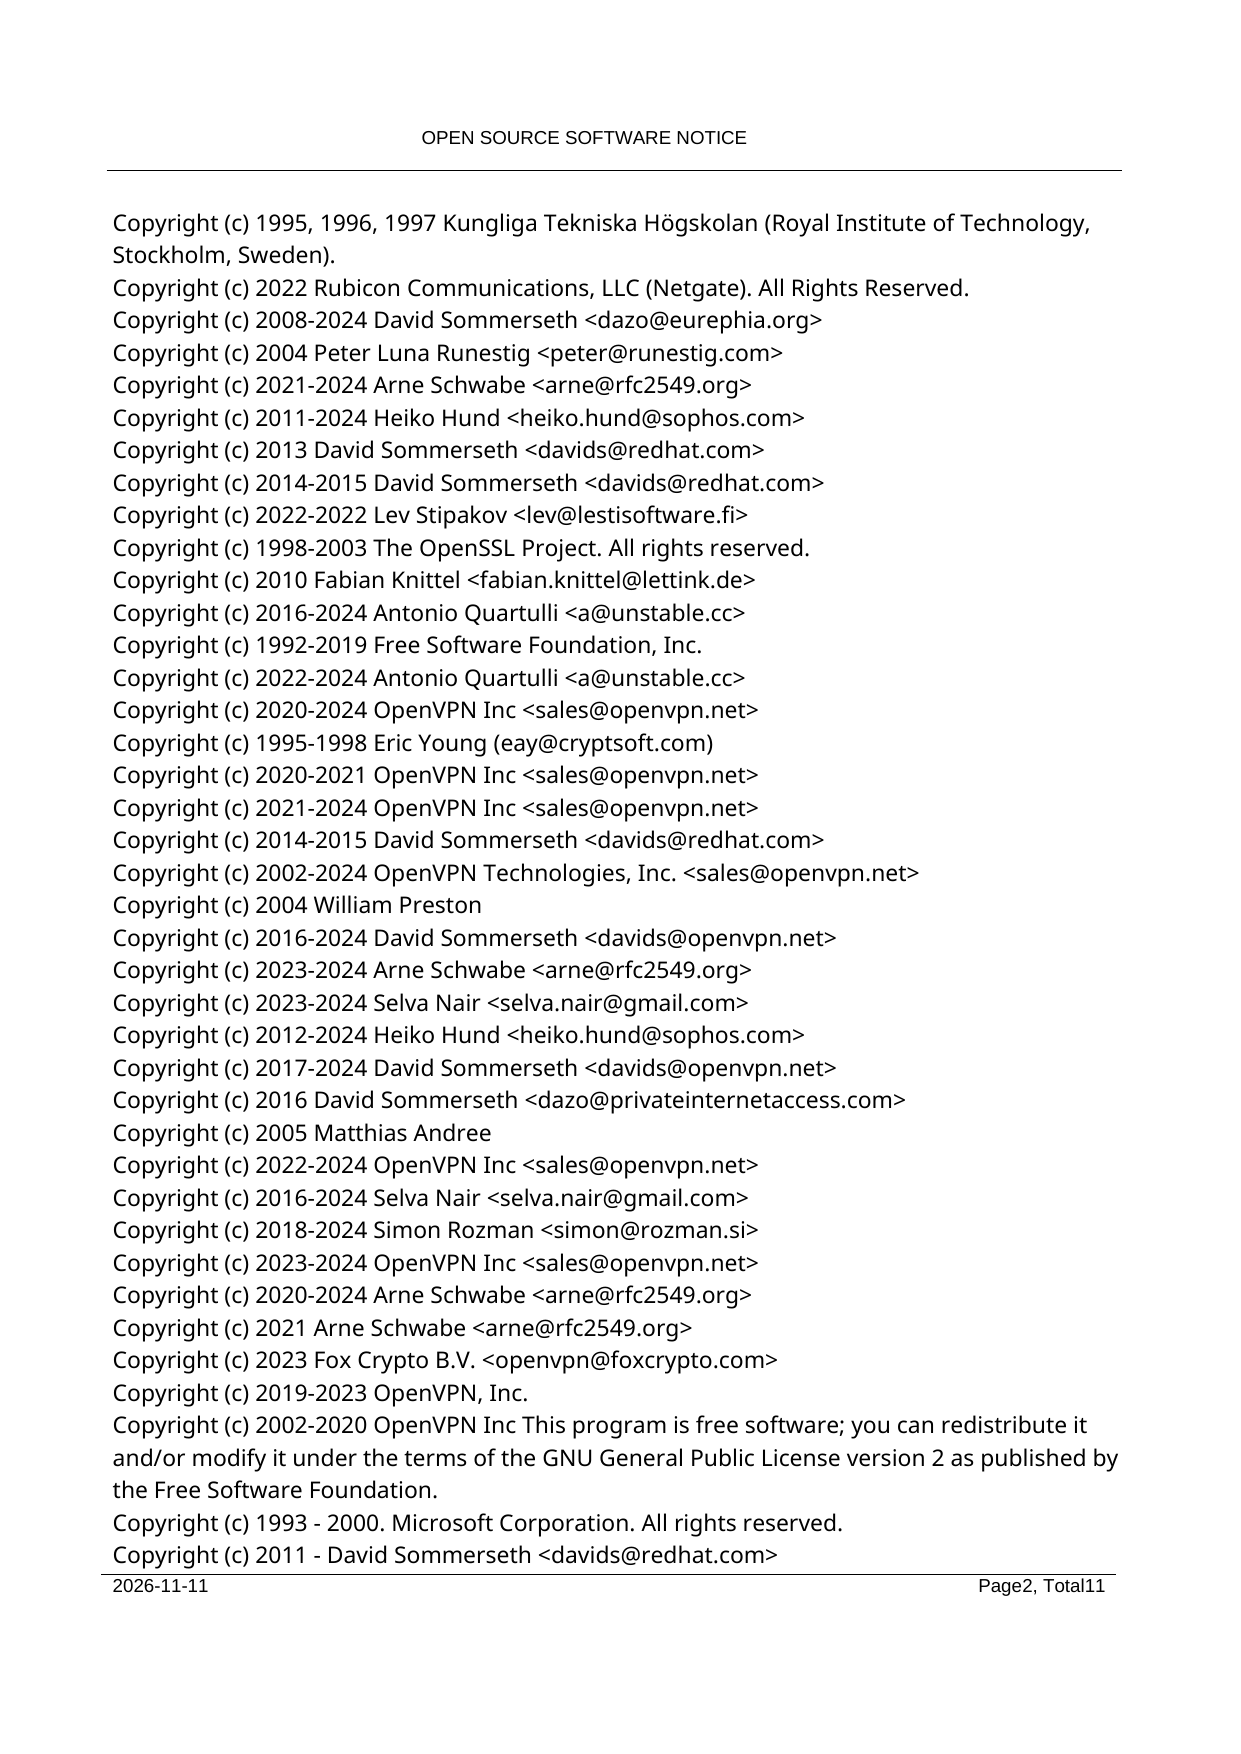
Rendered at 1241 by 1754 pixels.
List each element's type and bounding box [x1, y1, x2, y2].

text [112, 206, 1128, 1571]
